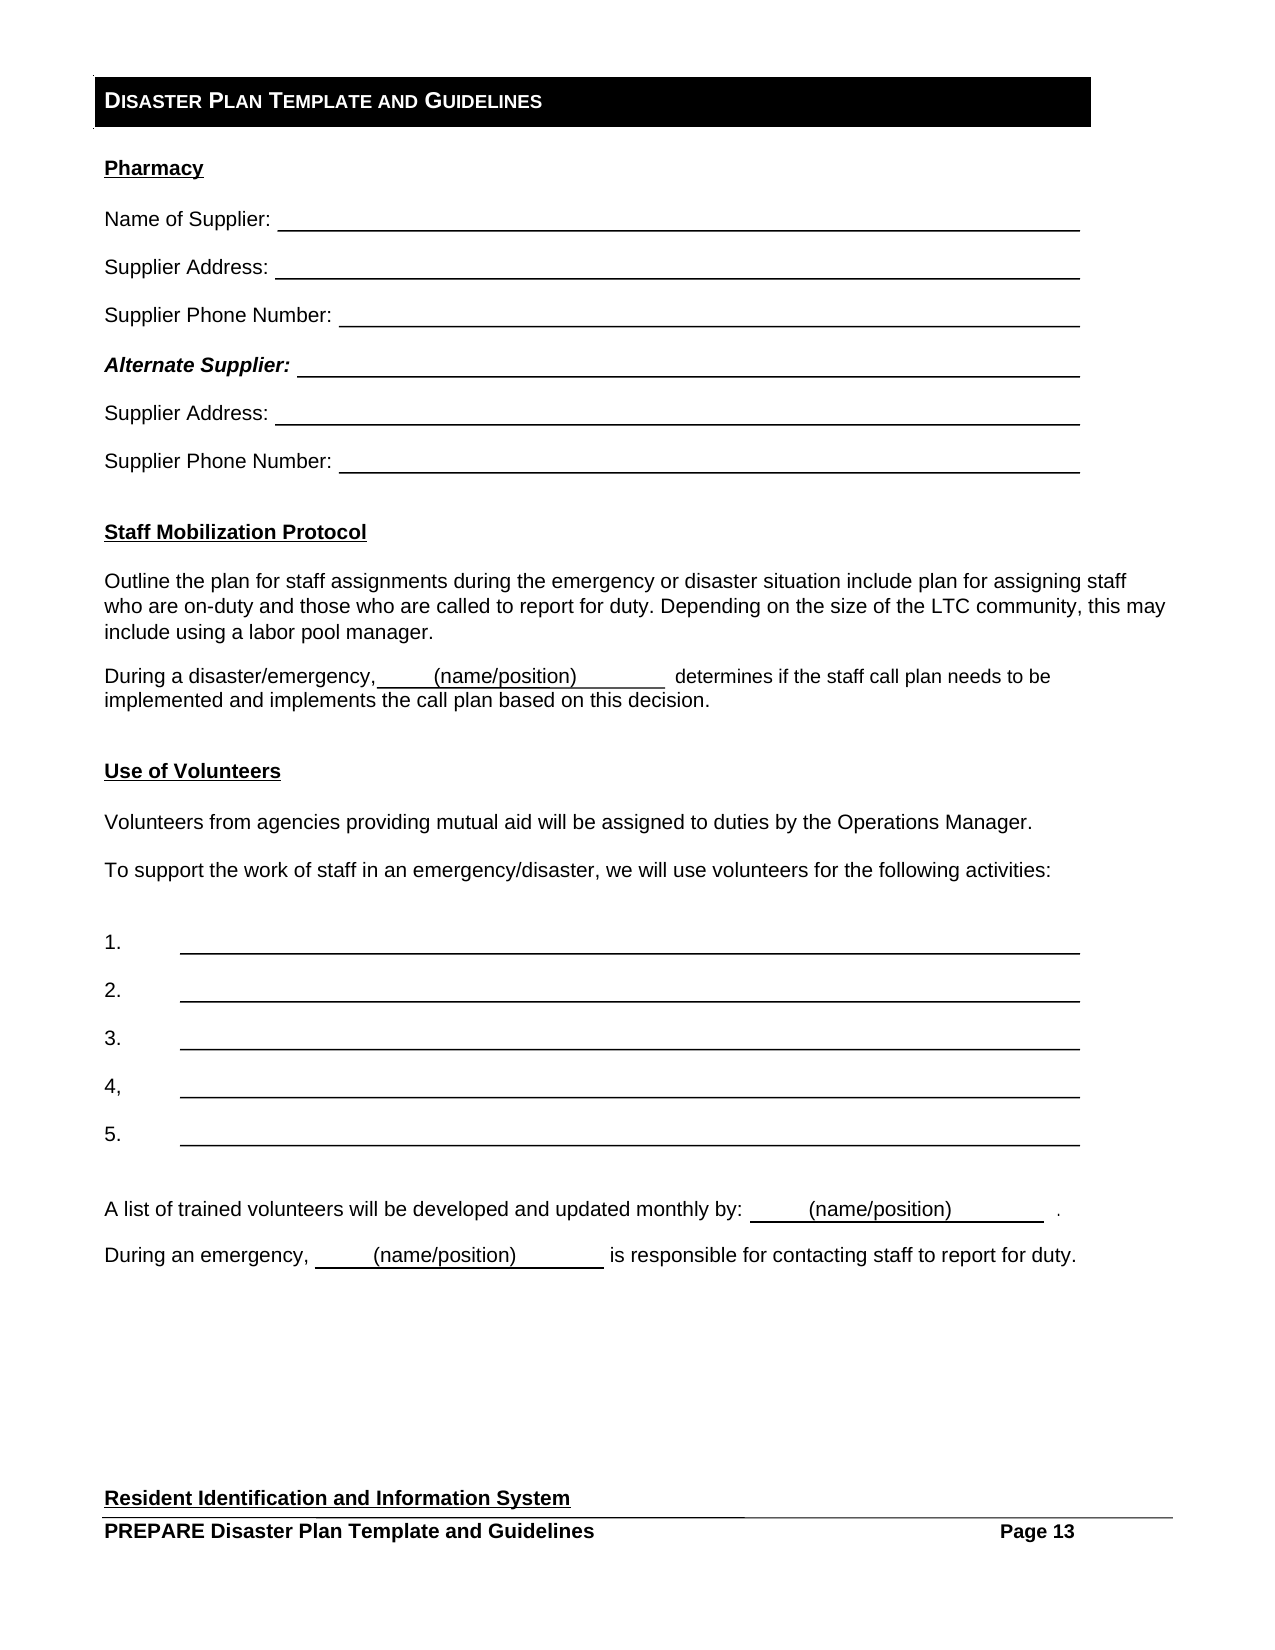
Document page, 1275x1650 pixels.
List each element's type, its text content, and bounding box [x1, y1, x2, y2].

table_cell (name/position) [315, 1221, 604, 1267]
text Outline the plan for staff assignments during the emergency or disaster situation include plan for assigning staff who are on-duty and those who are called to report for duty. Depending on the size of the LTC community, this may include using a labor pool manager. [104, 569, 1169, 644]
text implemented and implements the call plan based on this decision. [104, 688, 1169, 712]
text Supplier Address: [104, 401, 1169, 425]
text Name of Supplier: [104, 207, 1169, 231]
text PREPARE Disaster Plan Template and Guidelines Page 13 [104, 1518, 1169, 1542]
text 4, [104, 1074, 1169, 1098]
text DISASTER PLAN TEMPLATE AND GUIDELINES [104, 87, 1169, 113]
text 2. [104, 978, 1169, 1002]
text Resident Identification and Information System [104, 1486, 1169, 1510]
text Supplier Phone Number: [104, 303, 1169, 327]
text 3. [104, 1026, 1169, 1049]
text 5. [104, 1122, 1169, 1146]
table_header (name/position) [750, 1197, 1044, 1221]
table_cell During an emergency, [104, 1221, 314, 1267]
text 1. [104, 930, 1169, 954]
text Supplier Phone Number: [104, 449, 1169, 473]
table_header A list of trained volunteers will be developed and updated monthly by: [104, 1197, 750, 1221]
text Use of Volunteers [104, 759, 1169, 783]
table_cell is responsible for contacting staff to report for duty. [604, 1221, 1077, 1267]
table_header . [1044, 1197, 1077, 1221]
text Pharmacy [104, 156, 1169, 180]
text Staff Mobilization Protocol [104, 520, 1169, 544]
text To support the work of staff in an emergency/disaster, we will use volunteers for the following activities: [104, 858, 1169, 882]
text During a disaster/emergency, (name/position) determines if the staff call plan needs to be [104, 664, 1169, 688]
text Volunteers from agencies providing mutual aid will be assigned to duties by the Operations Manager. [104, 810, 1169, 834]
text Supplier Address: [104, 255, 1169, 279]
text Alternate Supplier: [104, 353, 1169, 377]
